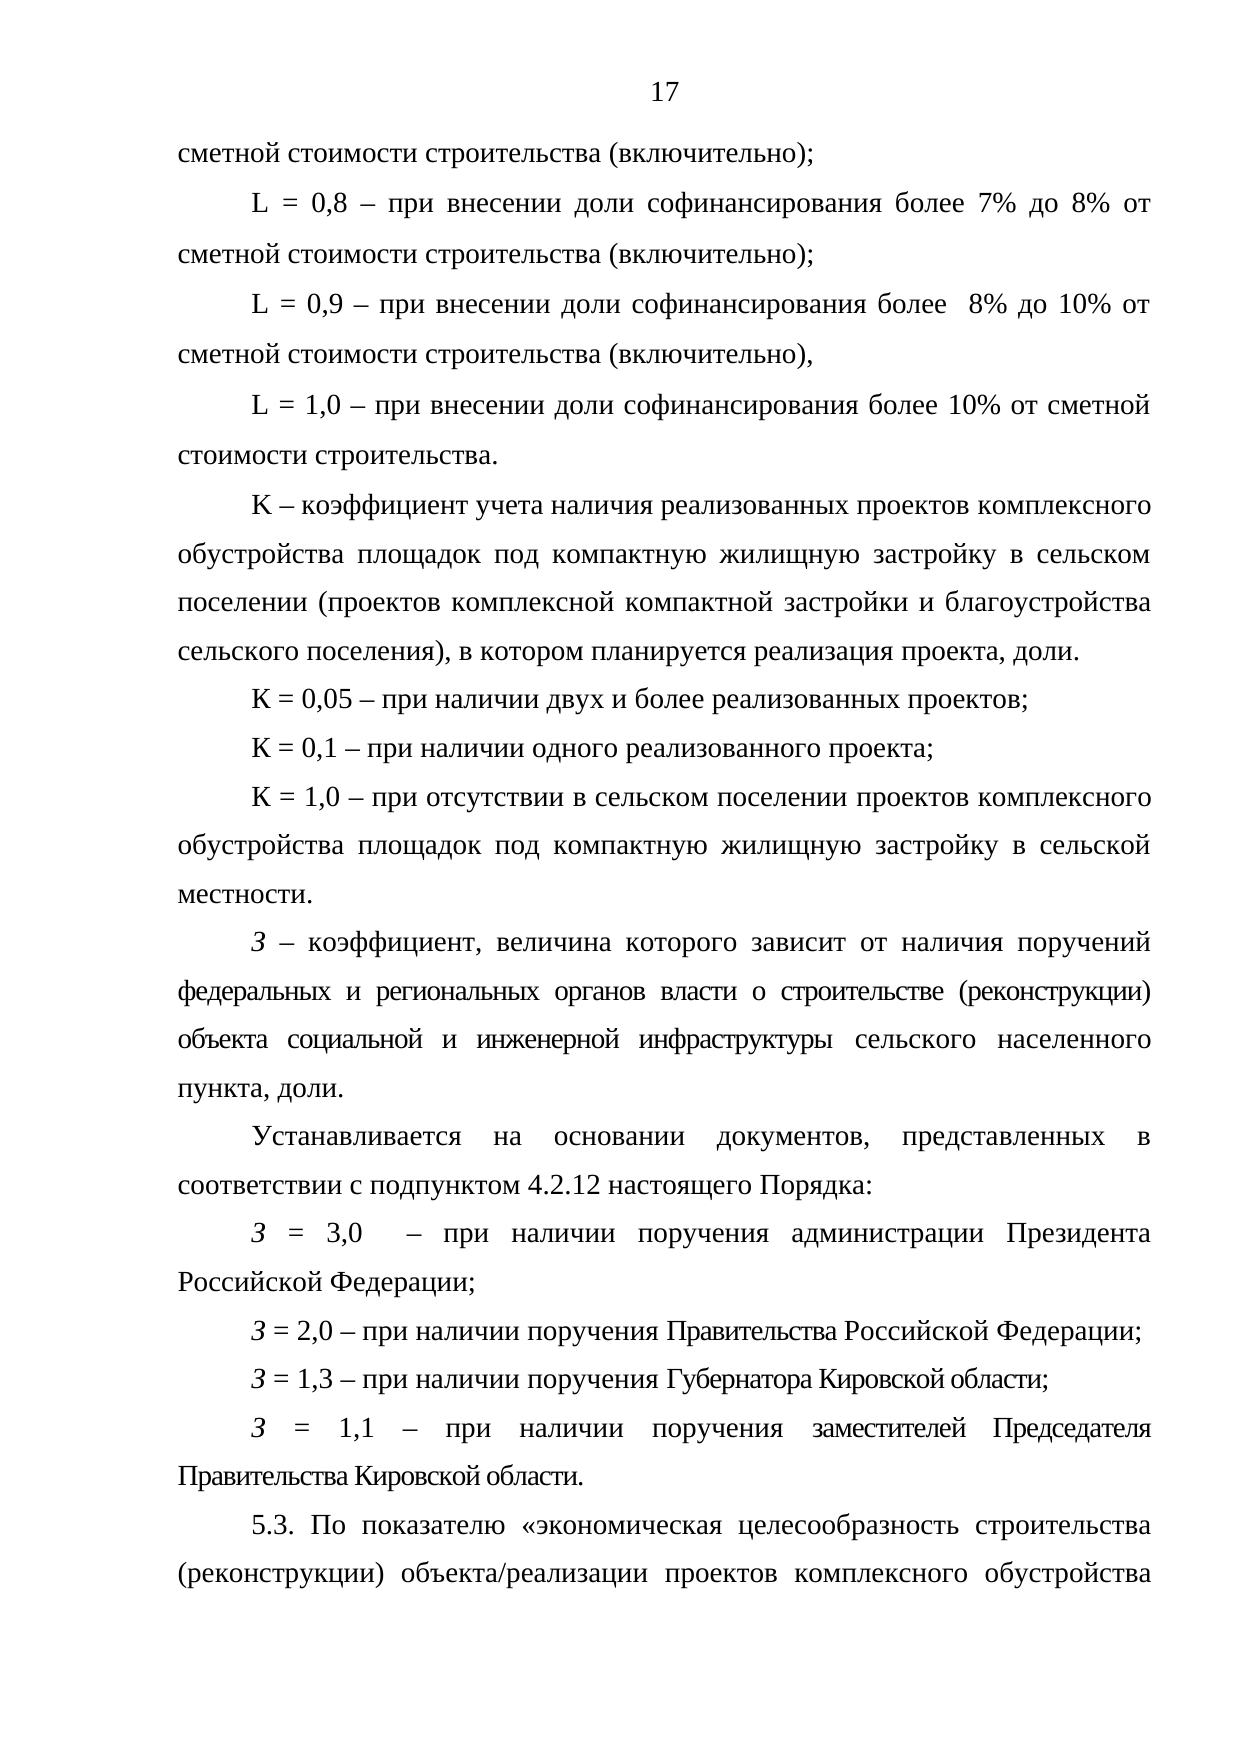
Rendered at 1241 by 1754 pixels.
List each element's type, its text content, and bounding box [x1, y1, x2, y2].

text З = 3,0 – при наличии поручения администрации Президента Российской Федерации; [177, 1216, 1152, 1298]
text К = 0,1 – при наличии одного реализованного проекта; [177, 730, 1152, 764]
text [177, 135, 1152, 169]
text L = 0,9 – при внесении доли софинансирования более 8% до 10% от сметной стоимости строительства (включительно), [177, 286, 1152, 370]
text К = 0,05 – при наличии двух и более реализованных проектов; [177, 682, 1152, 715]
text К = 1,0 – при отсутствии в сельском поселении проектов комплексного обустройства площадок под компактную жилищную застройку в сельской местности. [177, 779, 1152, 909]
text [177, 1507, 1152, 1589]
list З – коэффициент, величина которого зависит от наличия поручений федеральных и региональных органов власти о строительстве (реконструкции) объекта социальной и инженерной инфраструктуры сельского населенного пункта, доли. [177, 924, 1152, 1103]
text Устанавливается на основании документов, представленных в соответствии с подпунктом 4.2.12 настоящего Порядка: [177, 1118, 1152, 1201]
text З = 2,0 – при наличии поручения Правительства Российской Федерации; [177, 1313, 1152, 1346]
text K – коэффициент учета наличия реализованных проектов комплексного обустройства площадок под компактную жилищную застройку в сельском поселении (проектов комплексной компактной застройки и благоустройства сельского поселения), в котором планируется реализация проекта, доли. [177, 487, 1152, 667]
text L = 1,0 – при внесении доли софинансирования более 10% от сметной стоимости строительства. [177, 387, 1152, 471]
text З = 1,1 – при наличии поручения заместителей Председателя Правительства Кировской области. [177, 1410, 1152, 1492]
text L = 0,8 – при внесении доли софинансирования более 7% до 8% от сметной стоимости строительства (включительно); [177, 186, 1152, 269]
text З = 1,3 – при наличии поручения Губернатора Кировской области; [177, 1361, 1152, 1395]
